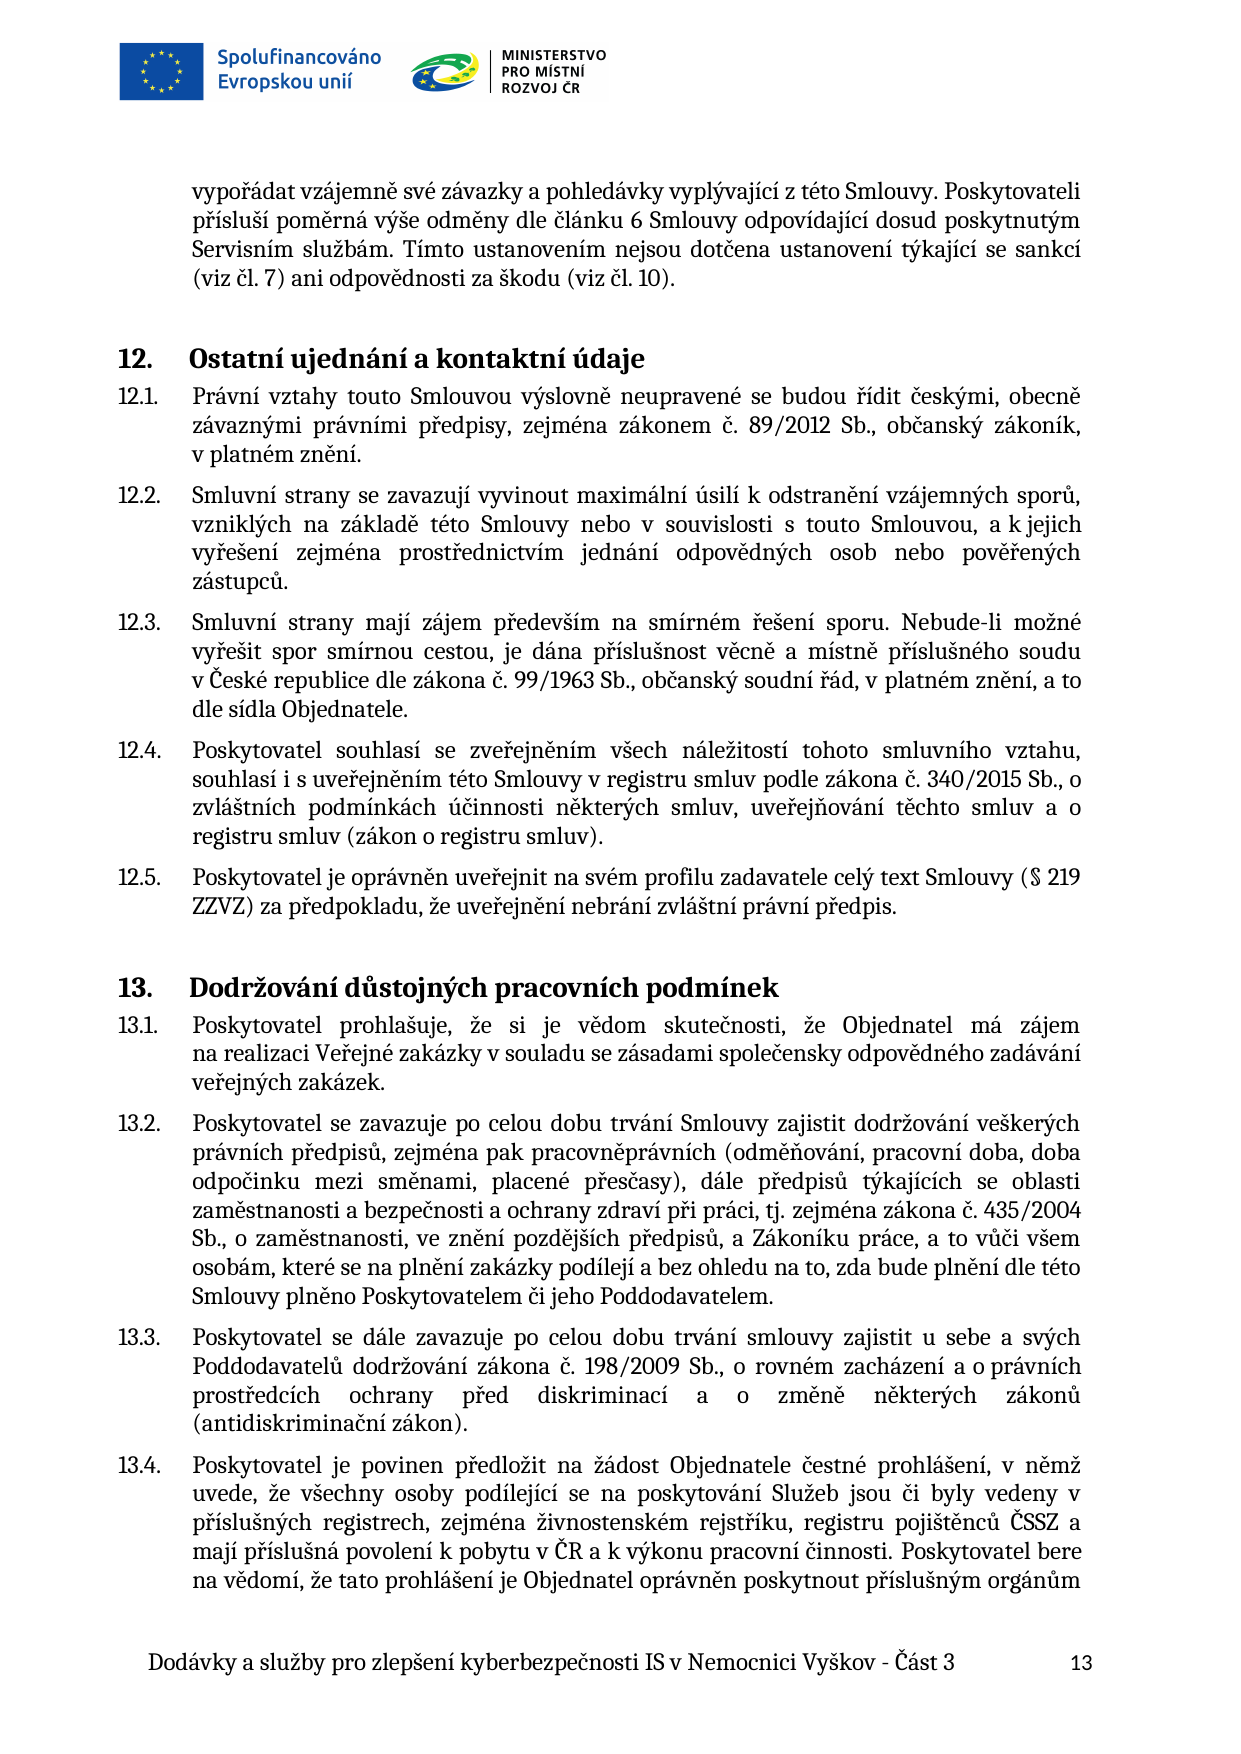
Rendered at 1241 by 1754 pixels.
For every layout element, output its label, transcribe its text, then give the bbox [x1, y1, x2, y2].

list Smluvní strany se zavazují vyvinout maximální úsilí k odstranění vzájemných sporů, vzniklých na základě této Smlouvy nebo v souvislosti s touto Smlouvou, a k jejich vyřešení zejména prostřednictvím jednání odpovědných osob nebo pověřených zástupců. [118, 481, 1082, 596]
list Poskytovatel se dále zavazuje po celou dobu trvání smlouvy zajistit u sebe a svých Poddodavatelů dodržování zákona č. 198/2009 Sb., o rovném zacházení a o právních prostředcích ochrany před diskriminací a o změně některých zákonů (antidiskriminační zákon). [118, 1323, 1082, 1438]
subtitle Ostatní ujednání a kontaktní údaje [118, 342, 1092, 376]
list Poskytovatel se zavazuje po celou dobu trvání Smlouvy zajistit dodržování veškerých právních předpisů, zejména pak pracovněprávních (odměňování, pracovní doba, doba odpočinku mezi směnami, placené přesčasy), dále předpisů týkajících se oblasti zaměstnanosti a bezpečnosti a ochrany zdraví při práci, tj. zejména zákona č. 435/2004 Sb., o zaměstnanosti, ve znění pozdějších předpisů, a Zákoníku práce, a to vůči všem osobám, které se na plnění zakázky podílejí a bez ohledu na to, zda bude plnění dle této Smlouvy plněno Poskytovatelem či jeho Poddodavatelem. [118, 1109, 1082, 1311]
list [118, 1451, 1082, 1594]
list Poskytovatel je oprávněn uveřejnit na svém profilu zadavatele celý text Smlouvy (§ 219 ZZVZ) za předpokladu, že uveřejnění nebrání zvláštní právní předpis. [118, 863, 1082, 921]
list Poskytovatel prohlašuje, že si je vědom skutečnosti, že Objednatel má zájem na realizaci Veřejné zakázky v souladu se zásadami společensky odpovědného zadávání veřejných zakázek. [118, 1011, 1082, 1097]
picture [118, 42, 610, 102]
list Smluvní strany mají zájem především na smírném řešení sporu. Nebude-li možné vyřešit spor smírnou cestou, je dána příslušnost věcně a místně příslušného soudu v České republice dle zákona č. 99/1963 Sb., občanský soudní řád, v platném znění, a to dle sídla Objednatele. [118, 608, 1082, 723]
list Poskytovatel souhlasí se zveřejněním všech náležitostí tohoto smluvního vztahu, souhlasí i s uveřejněním této Smlouvy v registru smluv podle zákona č. 340/2015 Sb., o zvláštních podmínkách účinnosti některých smluv, uveřejňování těchto smluv a o registru smluv (zákon o registru smluv). [118, 736, 1082, 851]
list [118, 177, 1082, 292]
subtitle Dodržování důstojných pracovních podmínek [118, 971, 1092, 1004]
list Právní vztahy touto Smlouvou výslovně neupravené se budou řídit českými, obecně závaznými právními předpisy, zejména zákonem č. 89/2012 Sb., občanský zákoník, v platném znění. [118, 382, 1082, 468]
